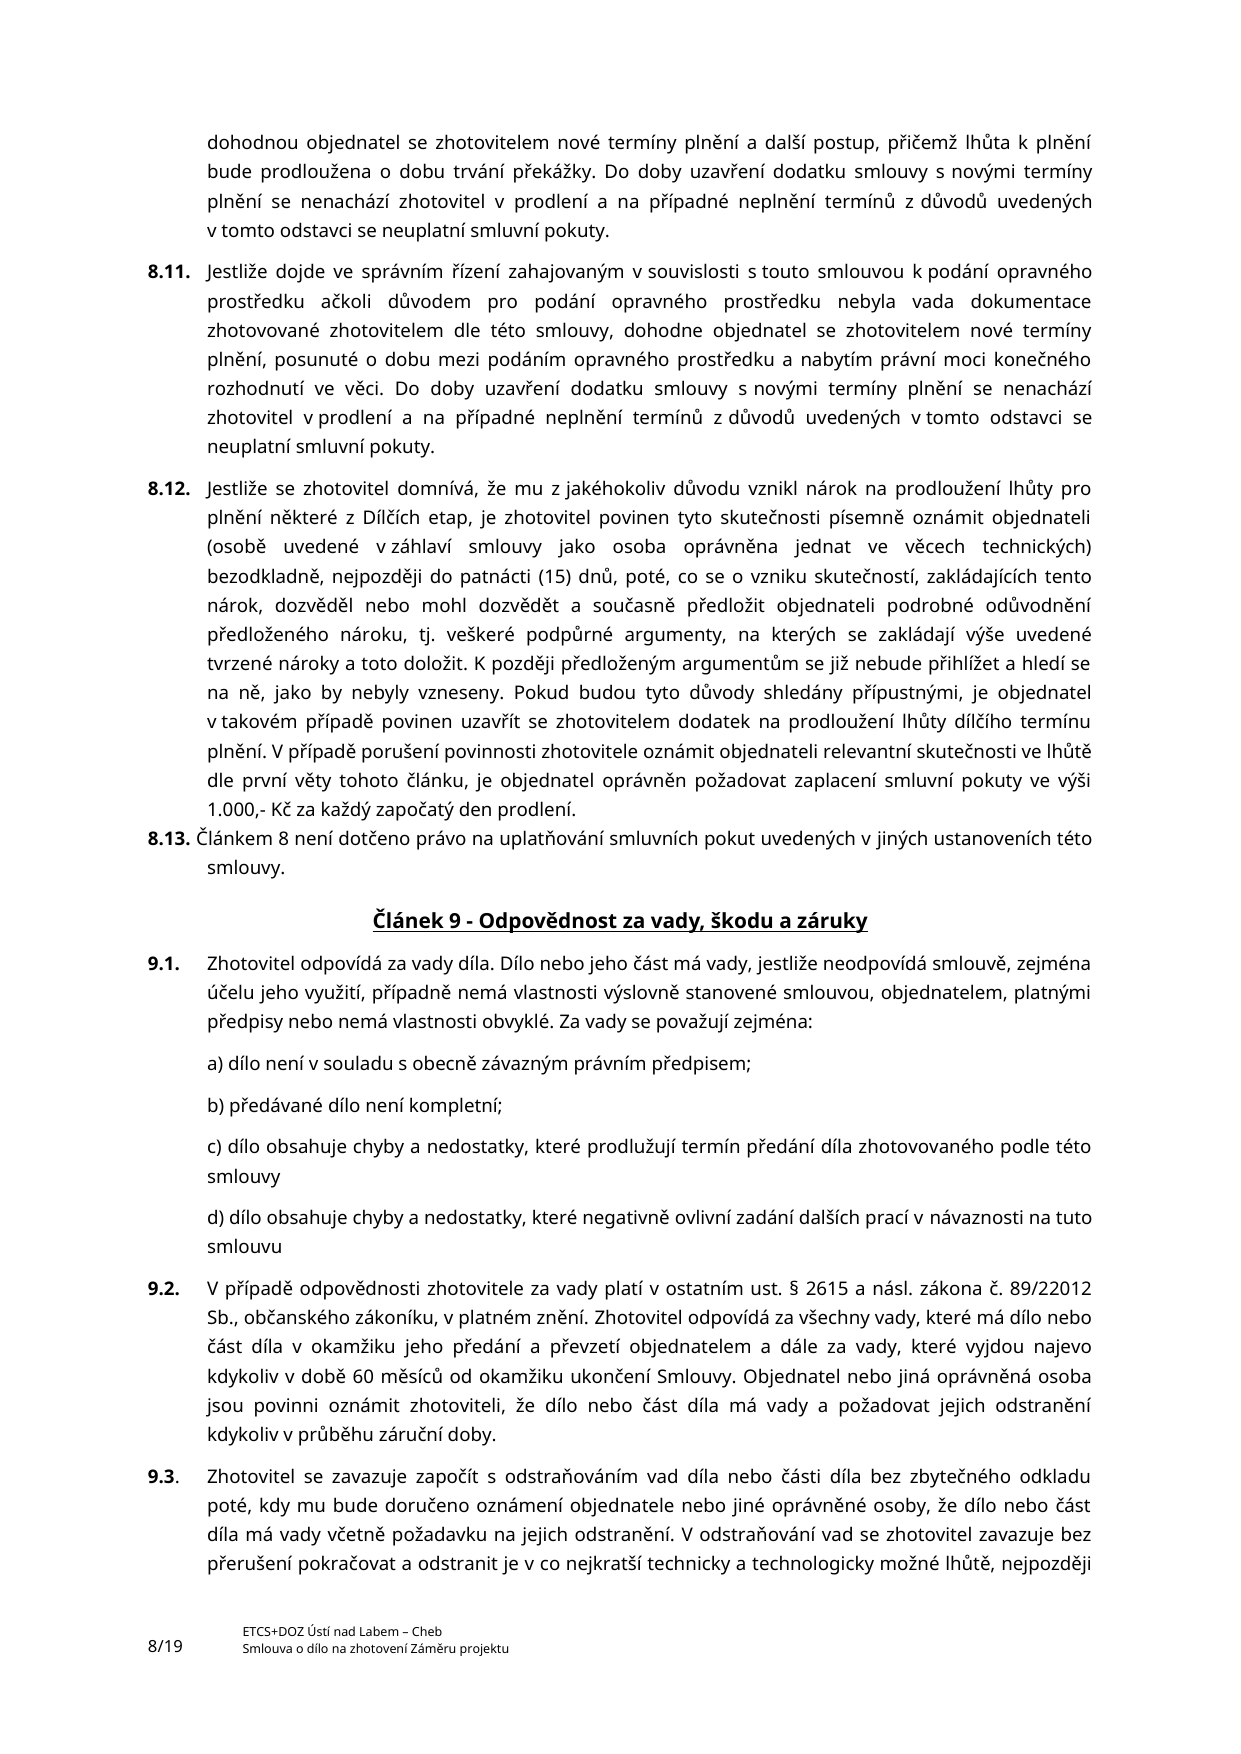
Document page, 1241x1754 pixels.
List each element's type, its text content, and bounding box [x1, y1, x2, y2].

subtitle Článek 9 - Odpovědnost za vady, škodu a záruky [148, 906, 1092, 935]
subtitle b) předávané dílo není kompletní; [207, 1089, 1092, 1118]
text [148, 1460, 1092, 1576]
text dohodnou objednatel se zhotovitelem nové termíny plnění a další postup, přičemž lhůta k plnění bude prodloužena o dobu trvání překážky. Do doby uzavření dodatku smlouvy s novými termíny plnění se nenachází zhotovitel v prodlení a na případné neplnění termínů z důvodů uvedených v tomto odstavci se neuplatní smluvní pokuty. [207, 126, 1092, 243]
subtitle 9.1. Zhotovitel odpovídá za vady díla. Dílo nebo jeho část má vady, jestliže neodpovídá smlouvě, zejména účelu jeho využití, případně nemá vlastnosti výslovně stanovené smlouvou, objednatelem, platnými předpisy nebo nemá vlastnosti obvyklé. Za vady se považují zejména: [148, 947, 1092, 1035]
subtitle 9.2. V případě odpovědnosti zhotovitele za vady platí v ostatním ust. § 2615 a násl. zákona č. 89/22012 Sb., občanského zákoníku, v platném znění. Zhotovitel odpovídá za všechny vady, které má dílo nebo část díla v okamžiku jeho předání a převzetí objednatelem a dále za vady, které vyjdou najevo kdykoliv v době 60 měsíců od okamžiku ukončení Smlouvy. Objednatel nebo jiná oprávněná osoba jsou povinni oznámit zhotoviteli, že dílo nebo část díla má vady a požadovat jejich odstranění kdykoliv v průběhu záruční doby. [148, 1272, 1092, 1447]
text 8.12. Jestliže se zhotovitel domnívá, že mu z jakéhokoliv důvodu vznikl nárok na prodloužení lhůty pro plnění některé z Dílčích etap, je zhotovitel povinen tyto skutečnosti písemně oznámit objednateli (osobě uvedené v záhlaví smlouvy jako osoba oprávněna jednat ve věcech technických) bezodkladně, nejpozději do patnácti (15) dnů, poté, co se o vzniku skutečností, zakládajících tento nárok, dozvěděl nebo mohl dozvědět a současně předložit objednateli podrobné odůvodnění předloženého nároku, tj. veškeré podpůrné argumenty, na kterých se zakládají výše uvedené tvrzené nároky a toto doložit. K později předloženým argumentům se již nebude přihlížet a hledí se na ně, jako by nebyly vzneseny. Pokud budou tyto důvody shledány přípustnými, je objednatel v takovém případě povinen uzavřít se zhotovitelem dodatek na prodloužení lhůty dílčího termínu plnění. V případě porušení povinnosti zhotovitele oznámit objednateli relevantní skutečnosti ve lhůtě dle první věty tohoto článku, je objednatel oprávněn požadovat zaplacení smluvní pokuty ve výši 1.000,- Kč za každý započatý den prodlení. [148, 472, 1092, 822]
subtitle c) dílo obsahuje chyby a nedostatky, které prodlužují termín předání díla zhotovovaného podle této smlouvy [207, 1131, 1092, 1189]
subtitle a) dílo není v souladu s obecně závazným právním předpisem; [207, 1047, 1092, 1076]
text 8.13. Článkem 8 není dotčeno právo na uplatňování smluvních pokut uvedených v jiných ustanoveních této smlouvy. [148, 822, 1092, 881]
text 8.11. Jestliže dojde ve správním řízení zahajovaným v souvislosti s touto smlouvou k podání opravného prostředku ačkoli důvodem pro podání opravného prostředku nebyla vada dokumentace zhotovované zhotovitelem dle této smlouvy, dohodne objednatel se zhotovitelem nové termíny plnění, posunuté o dobu mezi podáním opravného prostředku a nabytím právní moci konečného rozhodnutí ve věci. Do doby uzavření dodatku smlouvy s novými termíny plnění se nenachází zhotovitel v prodlení a na případné neplnění termínů z důvodů uvedených v tomto odstavci se neuplatní smluvní pokuty. [148, 256, 1092, 460]
subtitle d) dílo obsahuje chyby a nedostatky, které negativně ovlivní zadání dalších prací v návaznosti na tuto smlouvu [207, 1201, 1092, 1260]
